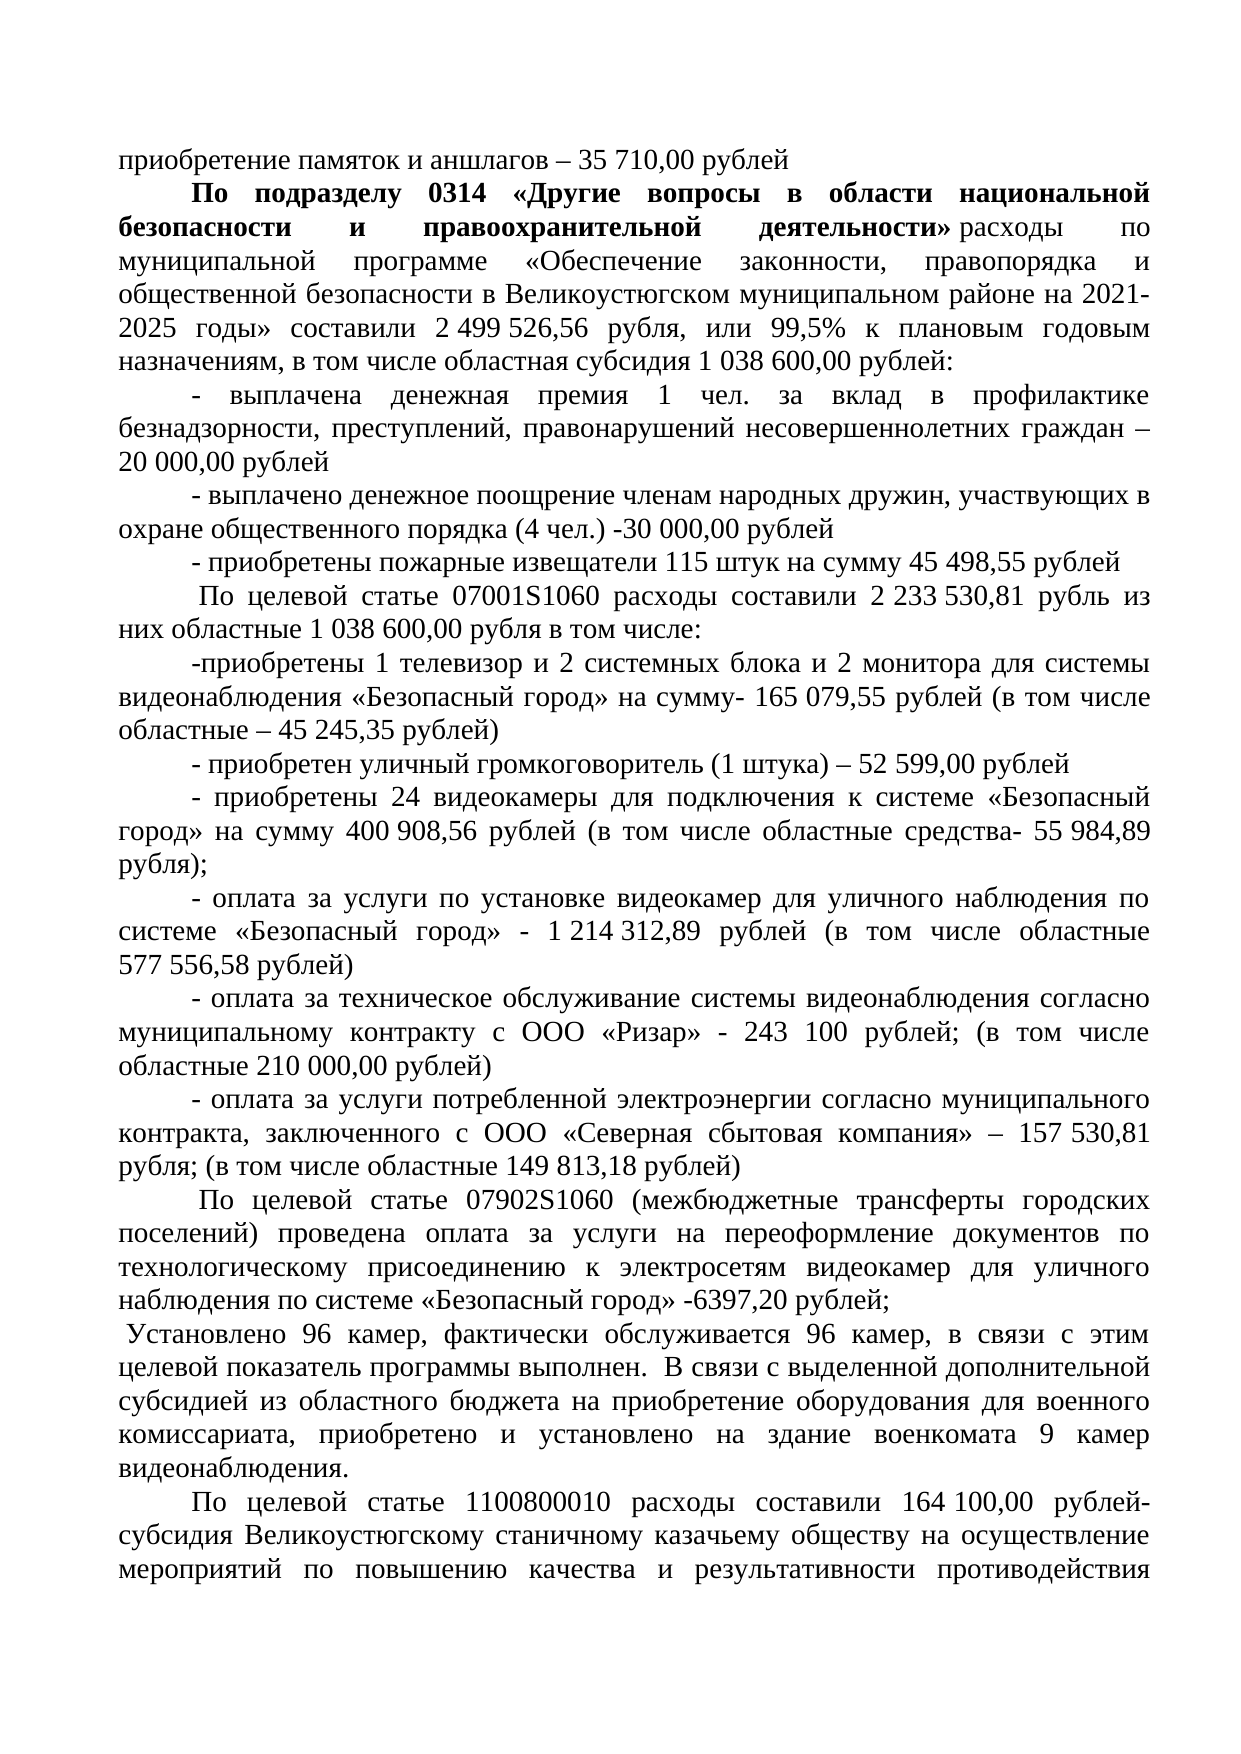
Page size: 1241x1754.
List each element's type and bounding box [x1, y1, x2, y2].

table_cell [118, 142, 1192, 1584]
